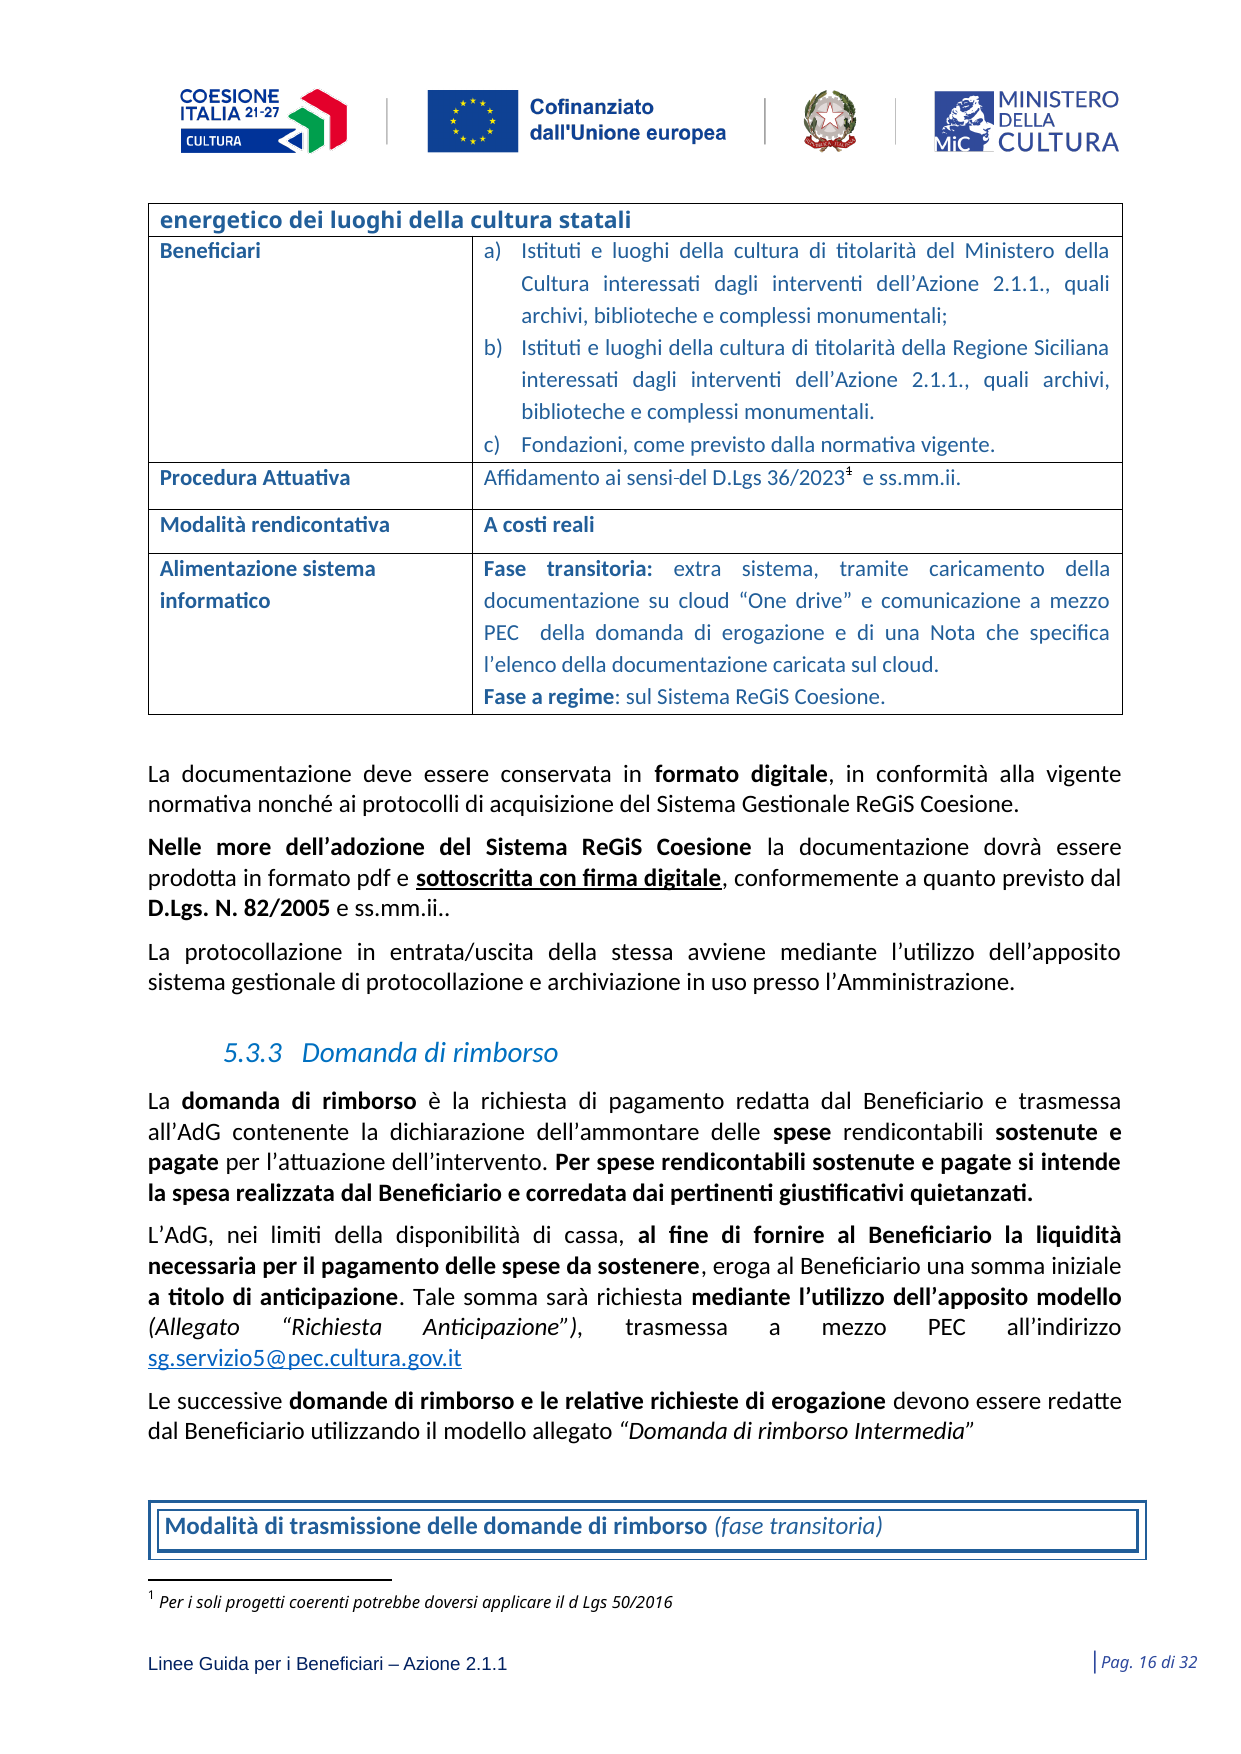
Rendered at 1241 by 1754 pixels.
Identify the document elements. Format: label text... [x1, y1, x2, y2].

table_cell Fase transitoria: extra sistema, tramite caricamento della documentazione su cloud “One drive” e comunicazione a mezzo PEC della domanda di erogazione e di una Nota che specifica l’elenco della documentazione caricata sul cloud. Fase a regime: sul Sistema ReGiS Coesione. [473, 554, 1122, 714]
text L’AdG, nei limiti della disponibilità di cassa, al fine di fornire al Beneficiario la liquidità necessaria per il pagamento delle spese da sostenere, eroga al Beneficiario una somma iniziale a titolo di anticipazione. Tale somma sarà richiesta mediante l’utilizzo dell’apposito modello (Allegato “Richiesta Anticipazione”), trasmessa a mezzo PEC all’indirizzo sg.servizio5@pec.cultura.gov.it [148, 1220, 1122, 1372]
table_cell Beneficiari [149, 237, 472, 462]
table_cell A costi reali [473, 510, 1122, 553]
picture [147, 73, 1152, 172]
text La domanda di rimborso è la richiesta di pagamento redatta dal Beneficiario e trasmessa all’AdG contenente la dichiarazione dell’ammontare delle spese rendicontabili sostenute e pagate per l’attuazione dell’intervento. Per spese rendicontabili sostenute e pagate si intende la spesa realizzata dal Beneficiario e corredata dai pertinenti giustificativi quietanzati. [148, 1085, 1122, 1207]
text Le successive domande di rimborso e le relative richieste di erogazione devono essere redatte dal Beneficiario utilizzando il modello allegato “Domanda di rimborso Intermedia” [148, 1385, 1122, 1446]
text La documentazione deve essere conservata in formato digitale, in conformità alla vigente normativa nonché ai protocolli di acquisizione del Sistema Gestionale ReGiS Coesione. [148, 758, 1122, 819]
text La protocollazione in entrata/uscita della stessa avviene mediante l’utilizzo dell’apposito sistema gestionale di protocollazione e archiviazione in uso presso l’Amministrazione. [148, 936, 1122, 997]
table_header Modalità di trasmissione delle domande di rimborso (fase transitoria) [153, 1503, 1141, 1549]
table_cell Alimentazione sistema informatico [149, 554, 472, 714]
table_cell Affidamento ai sensi del D.Lgs 36/2023 e ss.mm.ii. [473, 463, 1122, 509]
subtitle 5.3.3 Domanda di rimborso [223, 1034, 1122, 1070]
table_cell Istituti e luoghi della cultura di titolarità del Ministero della Cultura interessati dagli interventi dell’Azione 2.1.1., quali archivi, biblioteche e complessi monumentali; Istituti e luoghi della cultura di titolarità della Regione Siciliana interessati dagli interventi dell’Azione 2.1.1., quali archivi, biblioteche e complessi monumentali. Fondazioni, come previsto dalla normativa vigente. [473, 237, 1122, 462]
table_cell Procedura Attuativa [149, 463, 472, 509]
table_cell Modalità rendicontativa [149, 510, 472, 553]
table_header 2.1.1 - Realizzazione di interventi strutturali ed impiantistici per l’efficientamento energetico dei luoghi della cultura statali [149, 204, 1122, 236]
text Nelle more dell’adozione del Sistema ReGiS Coesione la documentazione dovrà essere prodotta in formato pdf e sottoscritta con firma digitale, conformemente a quanto previsto dal D.Lgs. N. 82/2005 e ss.mm.ii.. [148, 832, 1122, 923]
